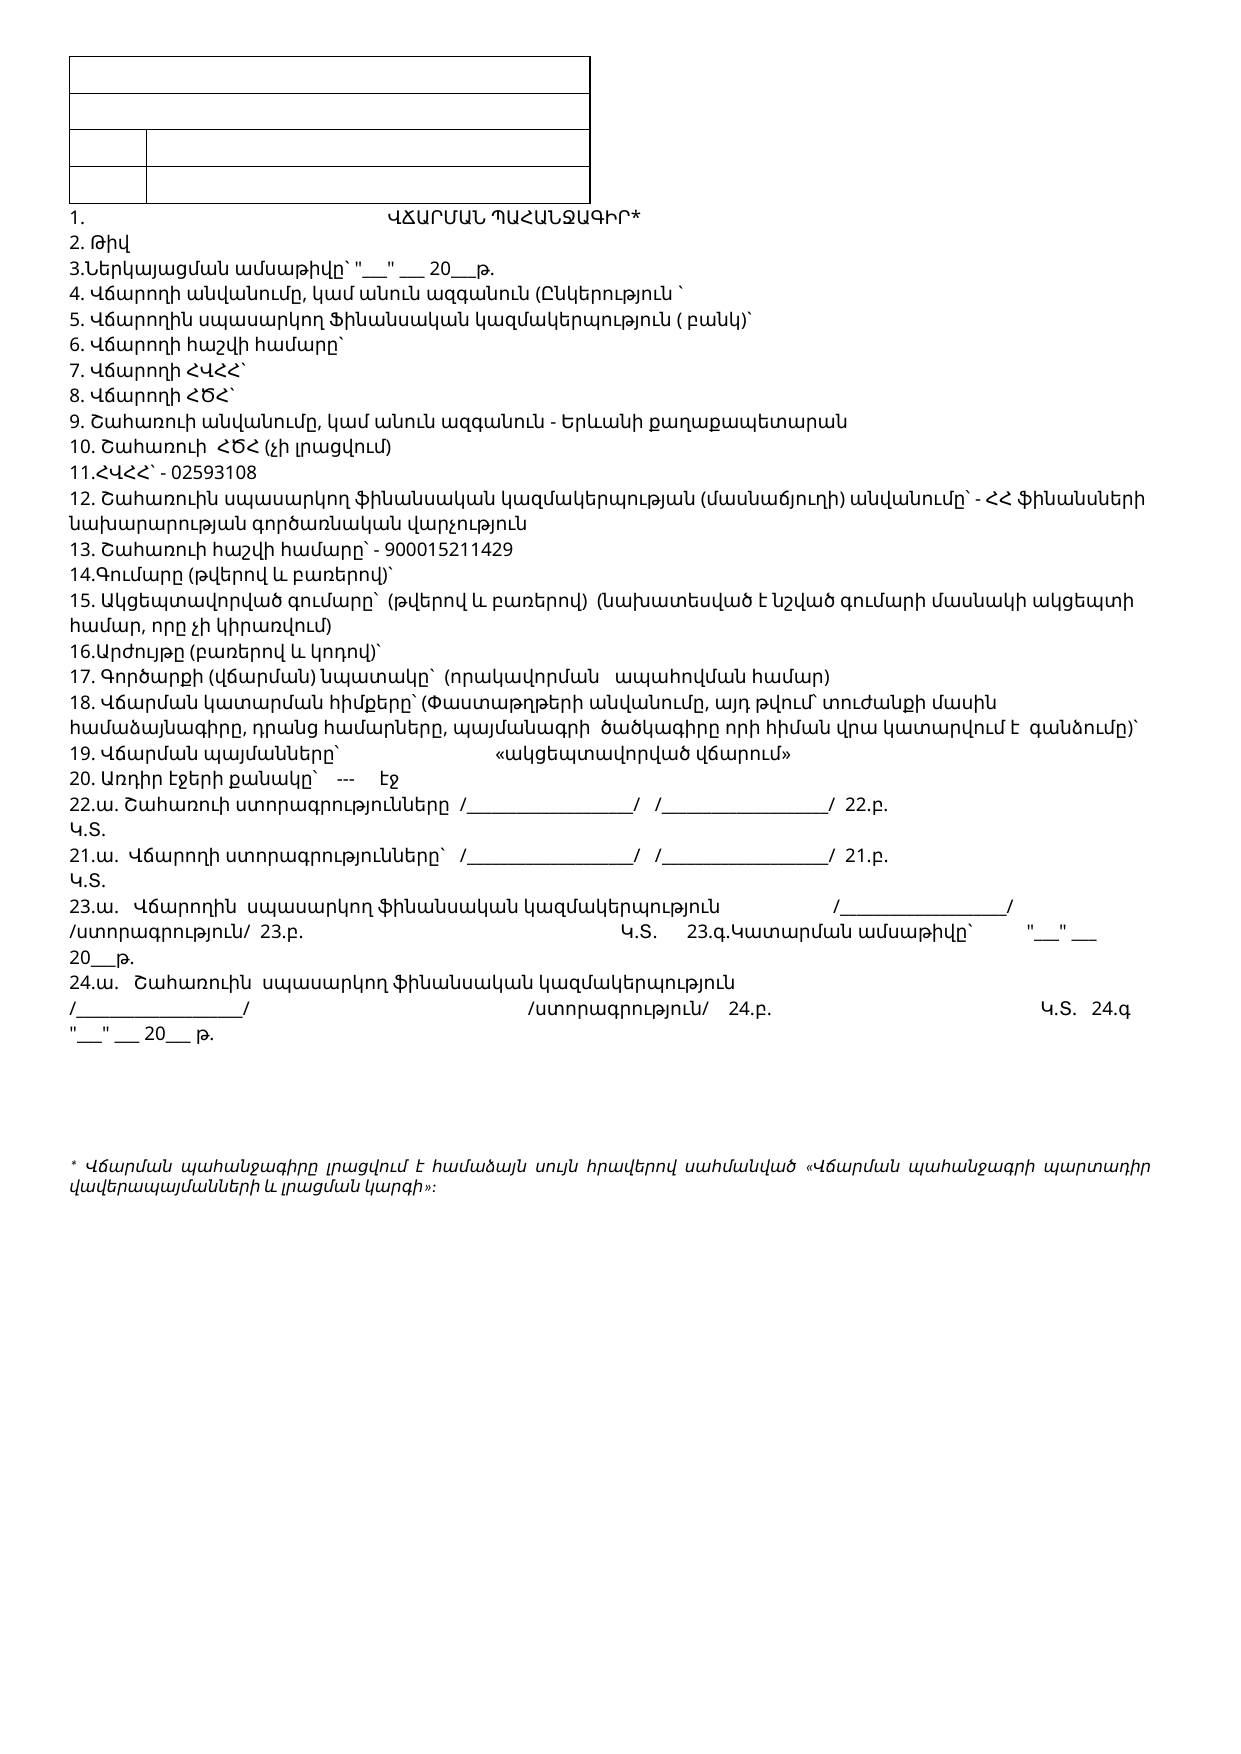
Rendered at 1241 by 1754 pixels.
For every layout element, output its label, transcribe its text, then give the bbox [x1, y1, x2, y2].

text * Վճարման պահանջագիրը լրացվում է համաձայն սույն հրավերով սահմանված «Վճարման պահանջագրի պարտադիր վավերապայմանների և լրացման կարգի»: [69, 1156, 1152, 1197]
